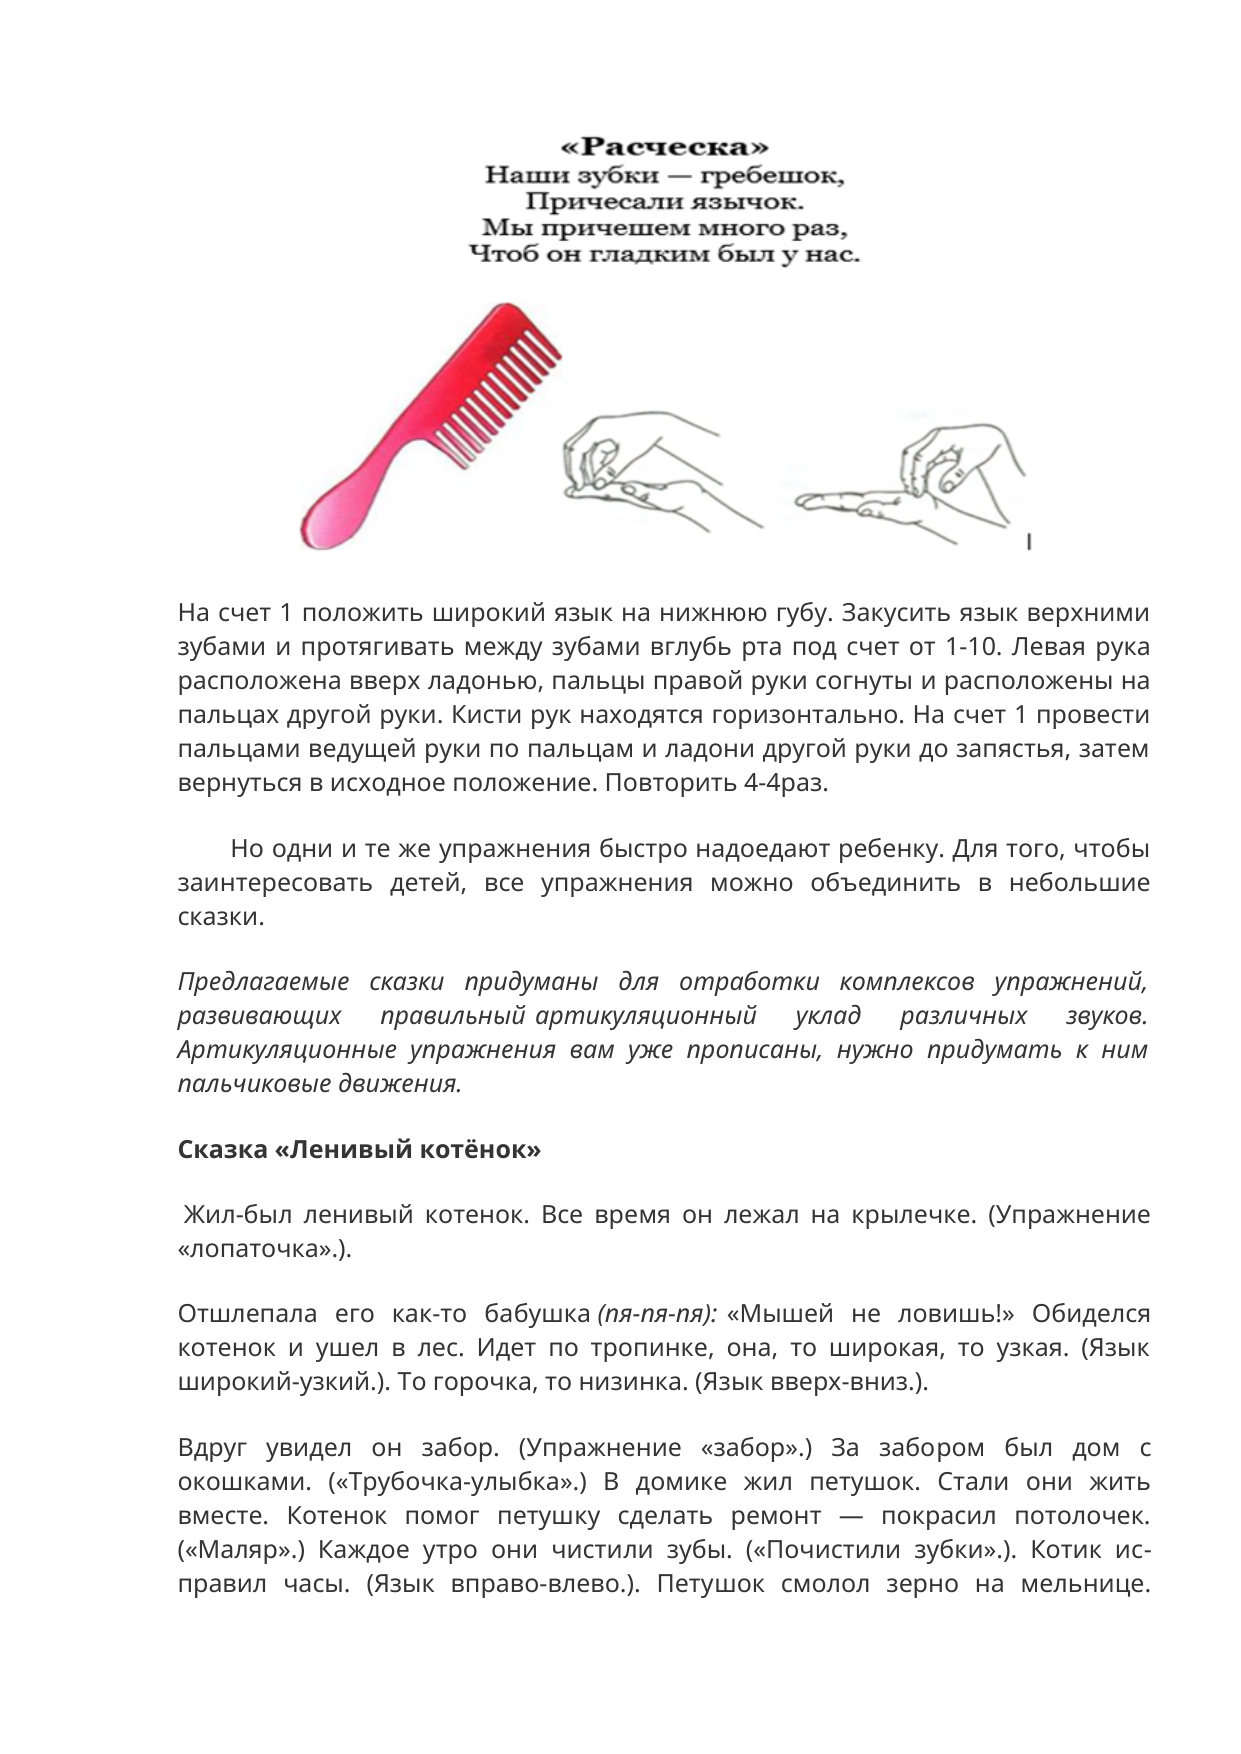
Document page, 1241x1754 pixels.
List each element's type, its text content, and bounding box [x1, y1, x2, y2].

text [177, 1429, 1152, 1600]
text Жил-был ленивый котенок. Все время он лежал на крылечке. (Упражнение «лопаточка».). [177, 1197, 1152, 1265]
text Сказка «Ленивый котёнок» [177, 1131, 1152, 1165]
text Отшлепала его как-то бабушка (пя-пя-пя): «Мышей не ловишь!» Обиделся котенок и ушел в лес. Идет по тропинке, она, то широкая, то узкая. (Язык широкий-узкий.). То горочка, то низинка. (Язык вверх-вниз.). [177, 1296, 1152, 1398]
text На счет 1 положить широкий язык на нижнюю губу. Закусить язык верхними зубами и протягивать между зубами вглубь рта под счет от 1-10. Левая рука расположена вверх ладонью, пальцы правой руки согнуты и расположены на пальцах другой руки. Кисти рук находятся горизонтально. На счет 1 провести пальцами ведущей руки по пальцам и ладони другой руки до запястья, затем вернуться в исходное положение. Повторить 4-4раз. [177, 595, 1152, 799]
picture [281, 118, 1048, 564]
text Предлагаемые сказки придуманы для отработки комплексов упражнений, развивающих правильный артикуляционный уклад различных звуков. Артикуляционные упражнения вам уже прописаны, нужно придумать к ним пальчиковые движения. [177, 964, 1152, 1100]
text Но одни и те же упражнения быстро надоедают ребенку. Для того, чтобы заинтересовать детей, все упражнения можно объединить в небольшие сказки. [177, 830, 1152, 932]
